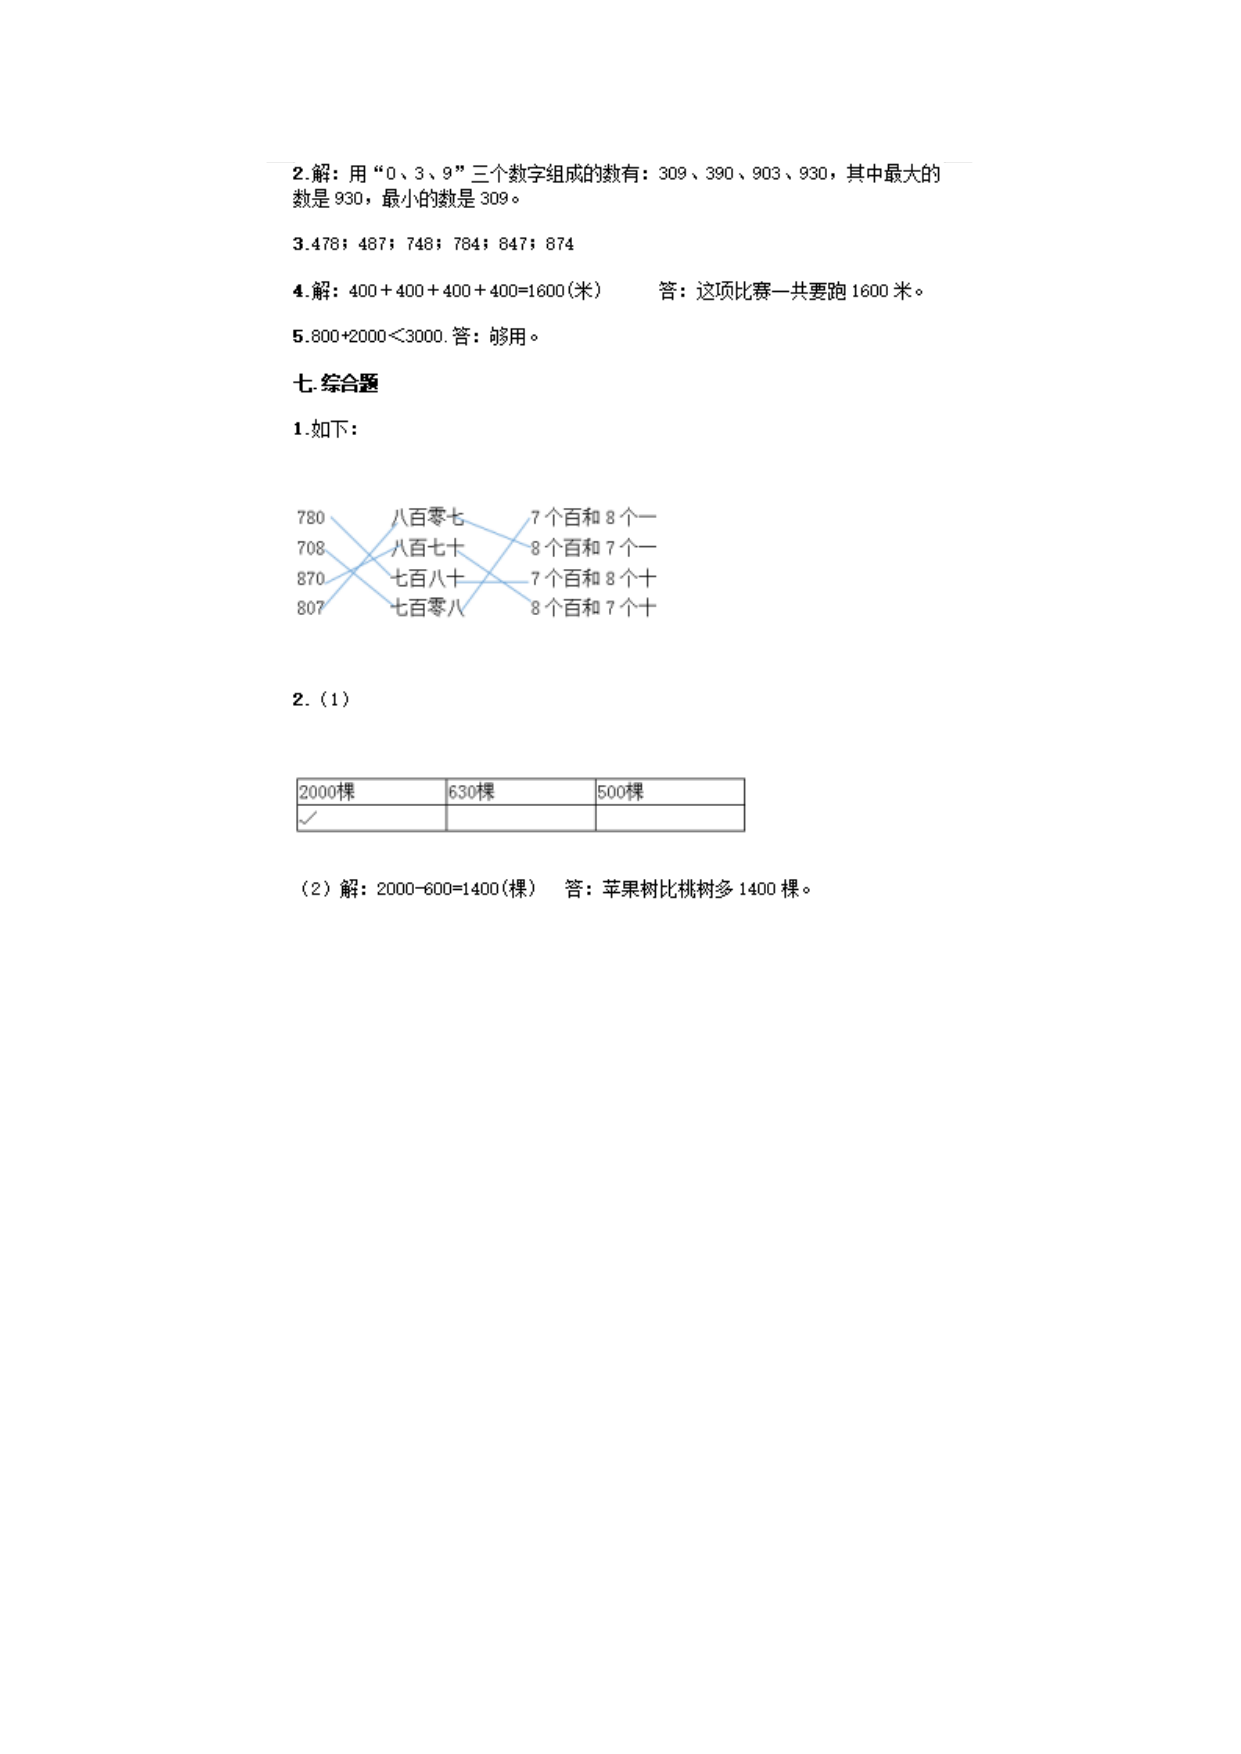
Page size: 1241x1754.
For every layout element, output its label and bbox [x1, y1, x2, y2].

picture [256, 162, 985, 986]
